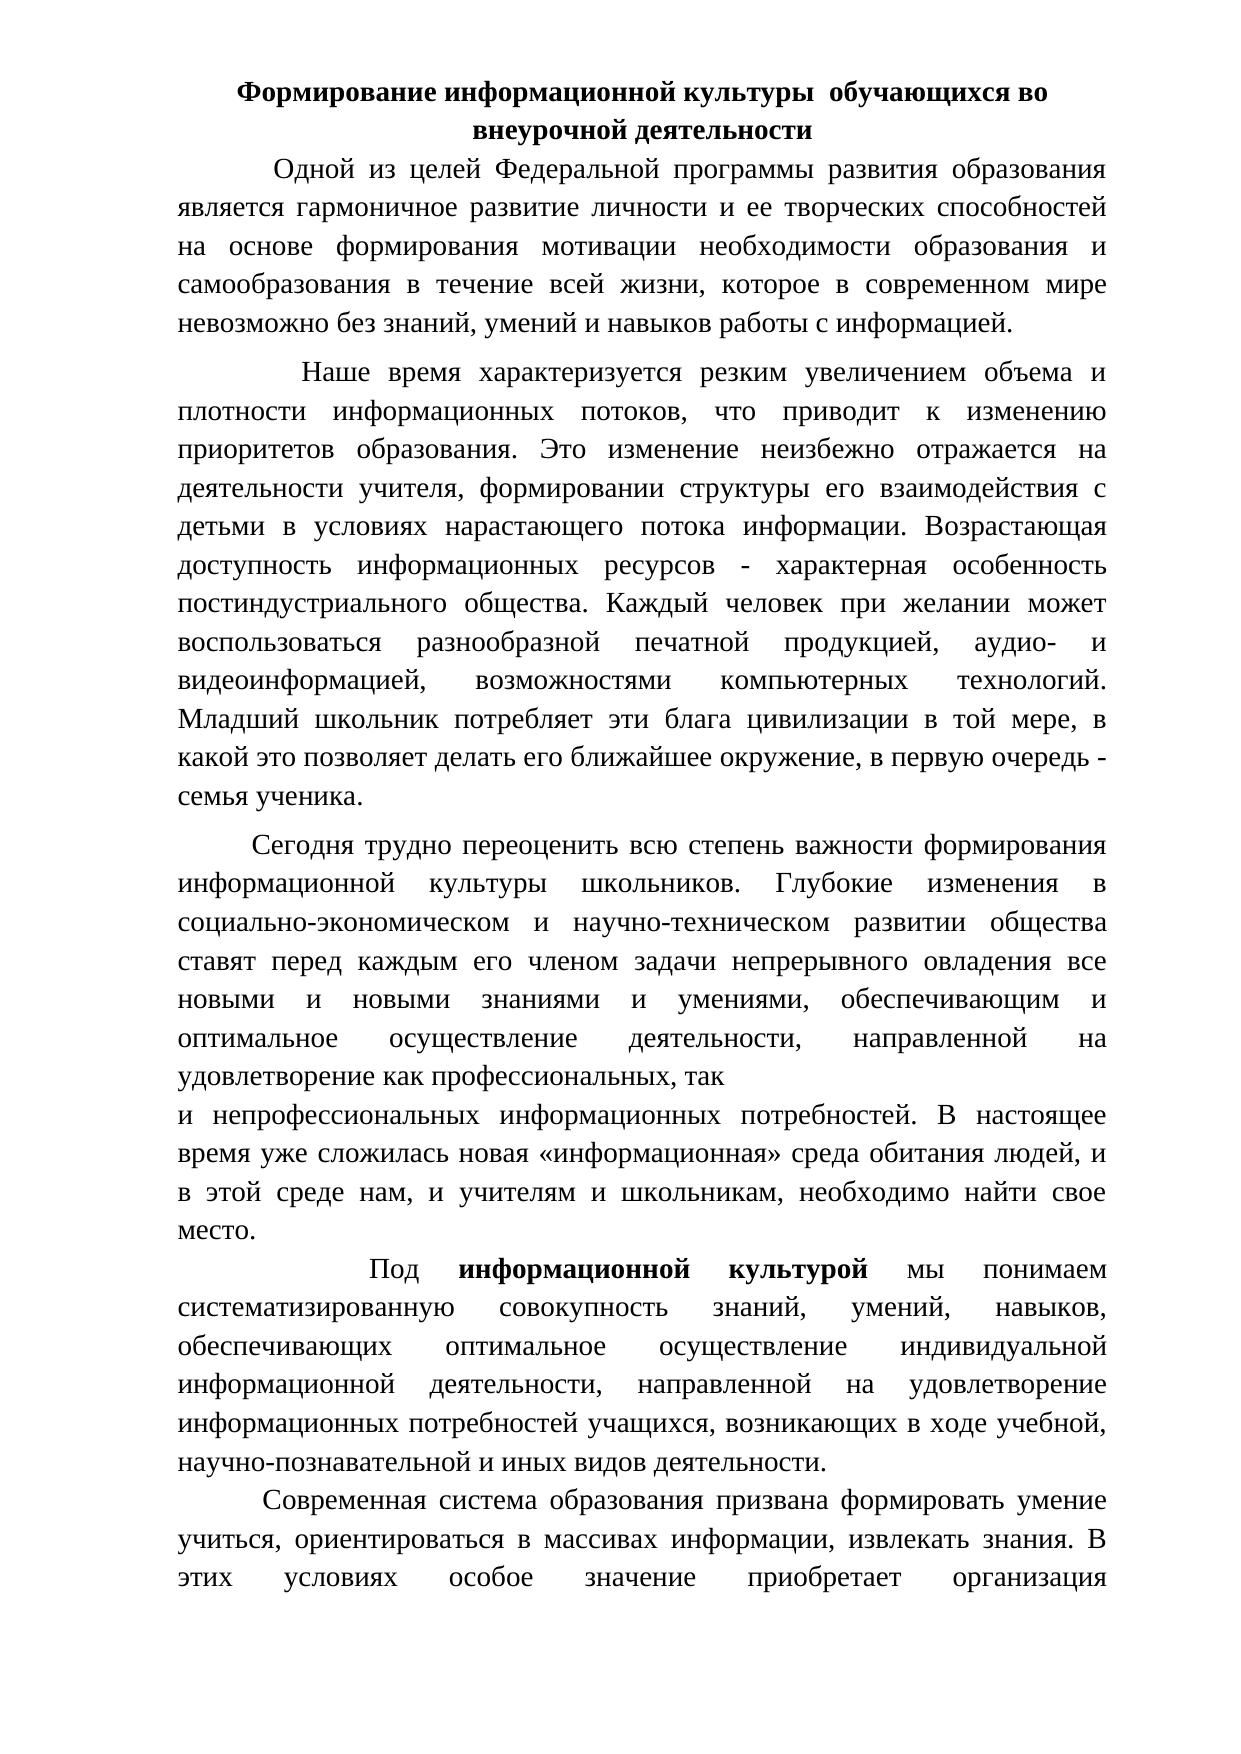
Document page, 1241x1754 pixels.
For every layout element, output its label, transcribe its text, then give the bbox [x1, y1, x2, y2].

text Формирование информационной культуры обучающихся во внеурочной деятельности [177, 74, 1107, 146]
text Одной из целей Федеральной программы развития образования является гармоничное развитие личности и ее творческих способностей на основе формирования мотивации необходимости образования и самообразования в течение всей жизни, которое в современном мире невозможно без знаний, умений и навыков работы с информацией. [177, 151, 1107, 339]
text Под информационной культурой мы понимаем систематизированную совокупность знаний, умений, навыков, обеспечивающих оптимальное осуществление индивидуальной информационной деятельности, направленной на удовлетворение информационных потребностей учащихся, возникающих в ходе учебной, научно-познавательной и иных видов деятельности. [177, 1251, 1107, 1477]
text Сегодня трудно переоценить всю степень важности формирования информационной культуры школьников. Глубокие изменения в социально-экономическом и научно-техническом развитии общества ставят перед каждым его членом задачи непрерывного овладения все новыми и новыми знаниями и умениями, обеспечивающим и оптимальное осуществление деятельности, направленной на удовлетворение как профессиональных, так [177, 827, 1107, 1092]
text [177, 1482, 1107, 1593]
text и непрофессиональных информационных потребностей. В настоящее время уже сложилась новая «информационная» среда обитания людей, и в этой среде нам, и учителям и школьникам, необходимо найти свое место. [177, 1097, 1107, 1246]
text Наше время характеризуется резким увеличением объема и плотности информационных потоков, что приводит к изменению приоритетов образования. Это изменение неизбежно отражается на деятельности учителя, формировании структуры его взаимодействия с детьми в условиях нарастающего потока информации. Возрастающая доступность информационных ресурсов - характерная особенность постиндустриального общества. Каждый человек при желании может воспользоваться разнообразной печатной продукцией, аудио- и видеоинформацией, возможностями компьютерных технологий. Младший школьник потребляет эти блага цивилизации в той мере, в какой это позволяет делать его ближайшее окружение, в первую очередь - семья ученика. [177, 354, 1107, 812]
